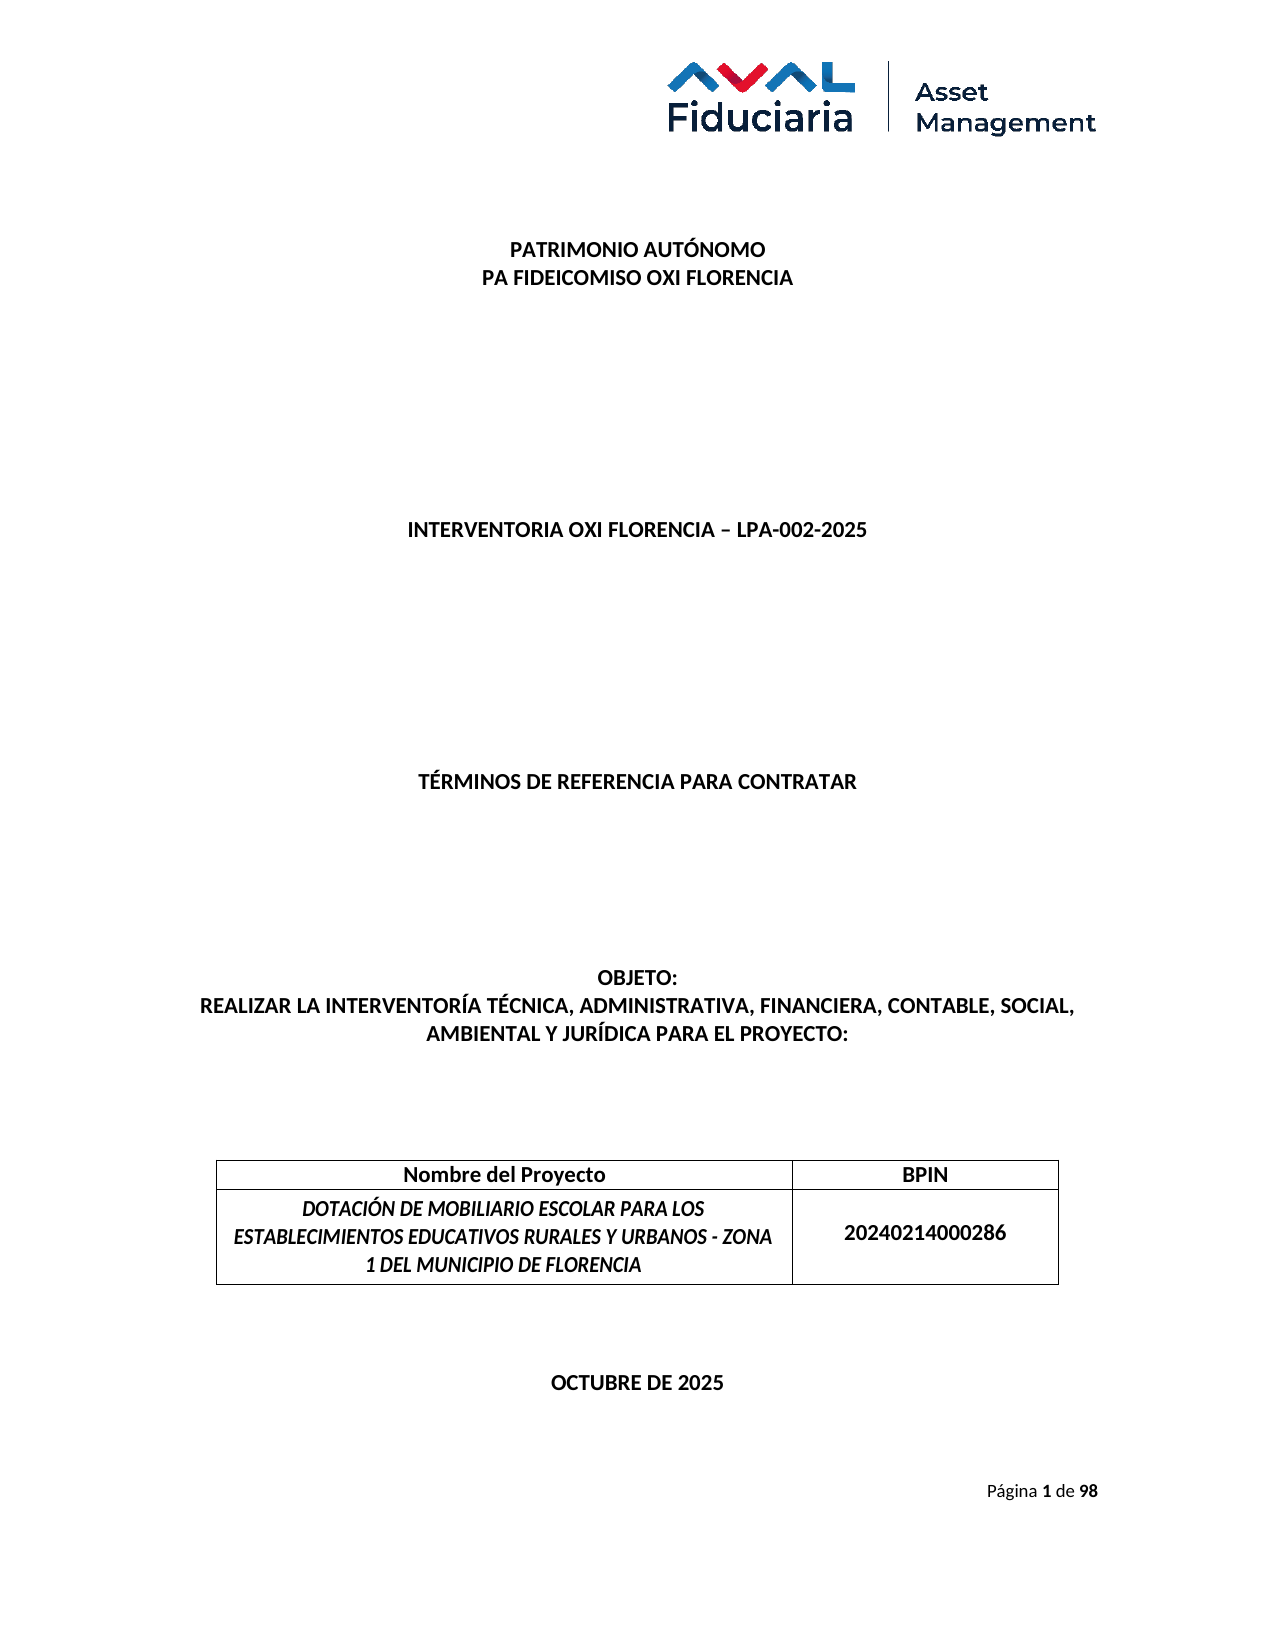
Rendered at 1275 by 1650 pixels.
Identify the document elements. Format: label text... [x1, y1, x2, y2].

picture [665, 59, 1098, 139]
text AMBIENTAL Y JURÍDICA PARA EL PROYECTO: [177, 1019, 1098, 1047]
table_cell 20240214000286 [793, 1190, 1058, 1283]
text INTERVENTORIA OXI FLORENCIA – LPA-002-2025 [177, 515, 1098, 543]
text REALIZAR LA INTERVENTORÍA TÉCNICA, ADMINISTRATIVA, FINANCIERA, CONTABLE, SOCIAL, [177, 991, 1098, 1019]
text PATRIMONIO AUTÓNOMO [177, 235, 1098, 263]
text TÉRMINOS DE REFERENCIA PARA CONTRATAR [177, 767, 1098, 795]
text OCTUBRE DE 2025 [177, 1368, 1098, 1397]
table_header Nombre del Proyecto [217, 1161, 792, 1188]
text PA FIDEICOMISO OXI FLORENCIA [177, 263, 1098, 291]
text OBJETO: [177, 963, 1098, 991]
table_cell DOTACIÓN DE MOBILIARIO ESCOLAR PARA LOS ESTABLECIMIENTOS EDUCATIVOS RURALES Y URBANOS - ZONA 1 DEL MUNICIPIO DE FLORENCIA [217, 1190, 792, 1283]
table_header BPIN [793, 1161, 1058, 1188]
